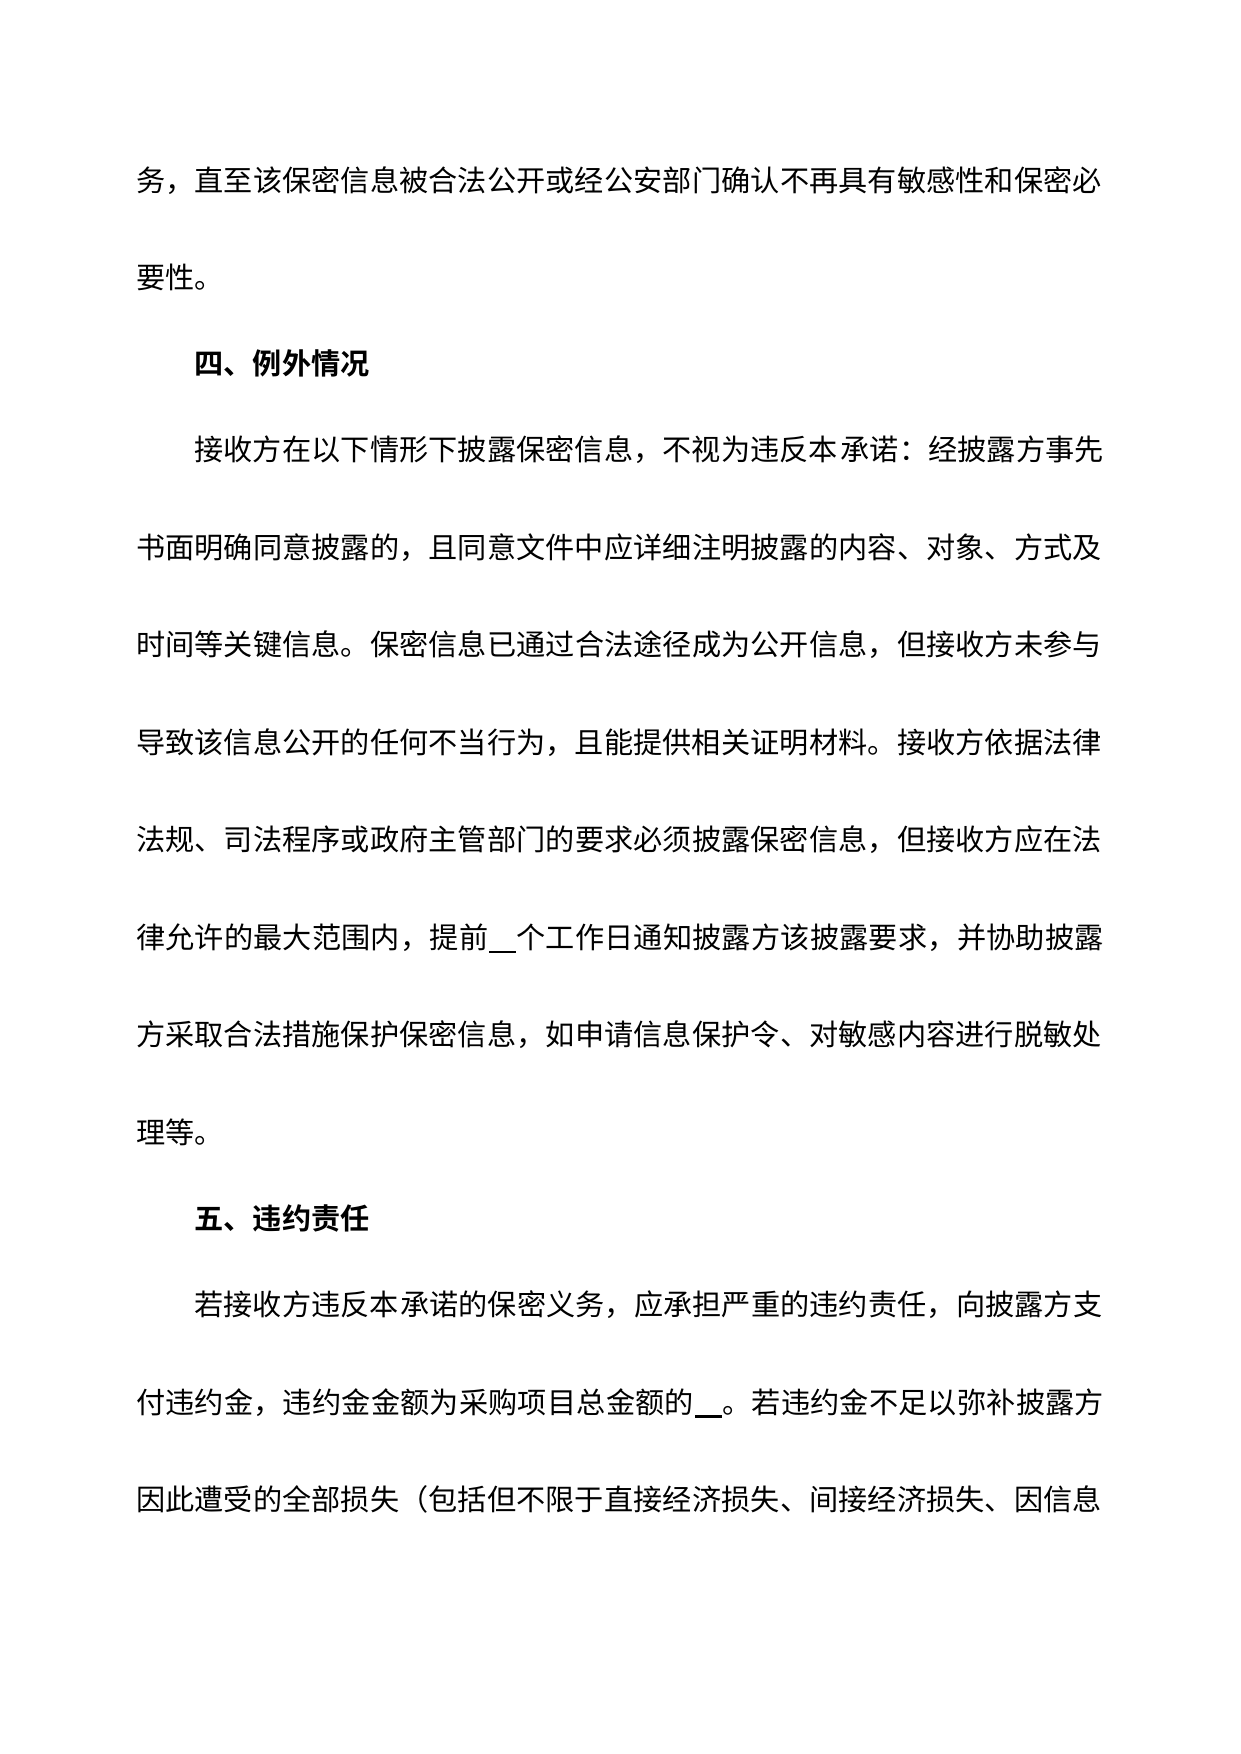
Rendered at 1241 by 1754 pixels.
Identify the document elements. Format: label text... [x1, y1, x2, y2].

list 例外情况 [136, 329, 1104, 394]
list 违约责任 [136, 1184, 1104, 1249]
list 接收方在以下情形下披露保密信息，不视为违反本承诺：经披露方事先书面明确同意披露的，且同意文件中应详细注明披露的内容、对象、方式及时间等关键信息。保密信息已通过合法途径成为公开信息，但接收方未参与导致该信息公开的任何不当行为，且能提供相关证明材料。接收方依据法律法规、司法程序或政府主管部门的要求必须披露保密信息，但接收方应在法律允许的最大范围内，提前 个工作日通知披露方该披露要求，并协助披露方采取合法措施保护保密信息，如申请信息保护令、对敏感内容进行脱敏处理等。 [136, 416, 1104, 1163]
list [136, 146, 1104, 308]
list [136, 1270, 1104, 1530]
